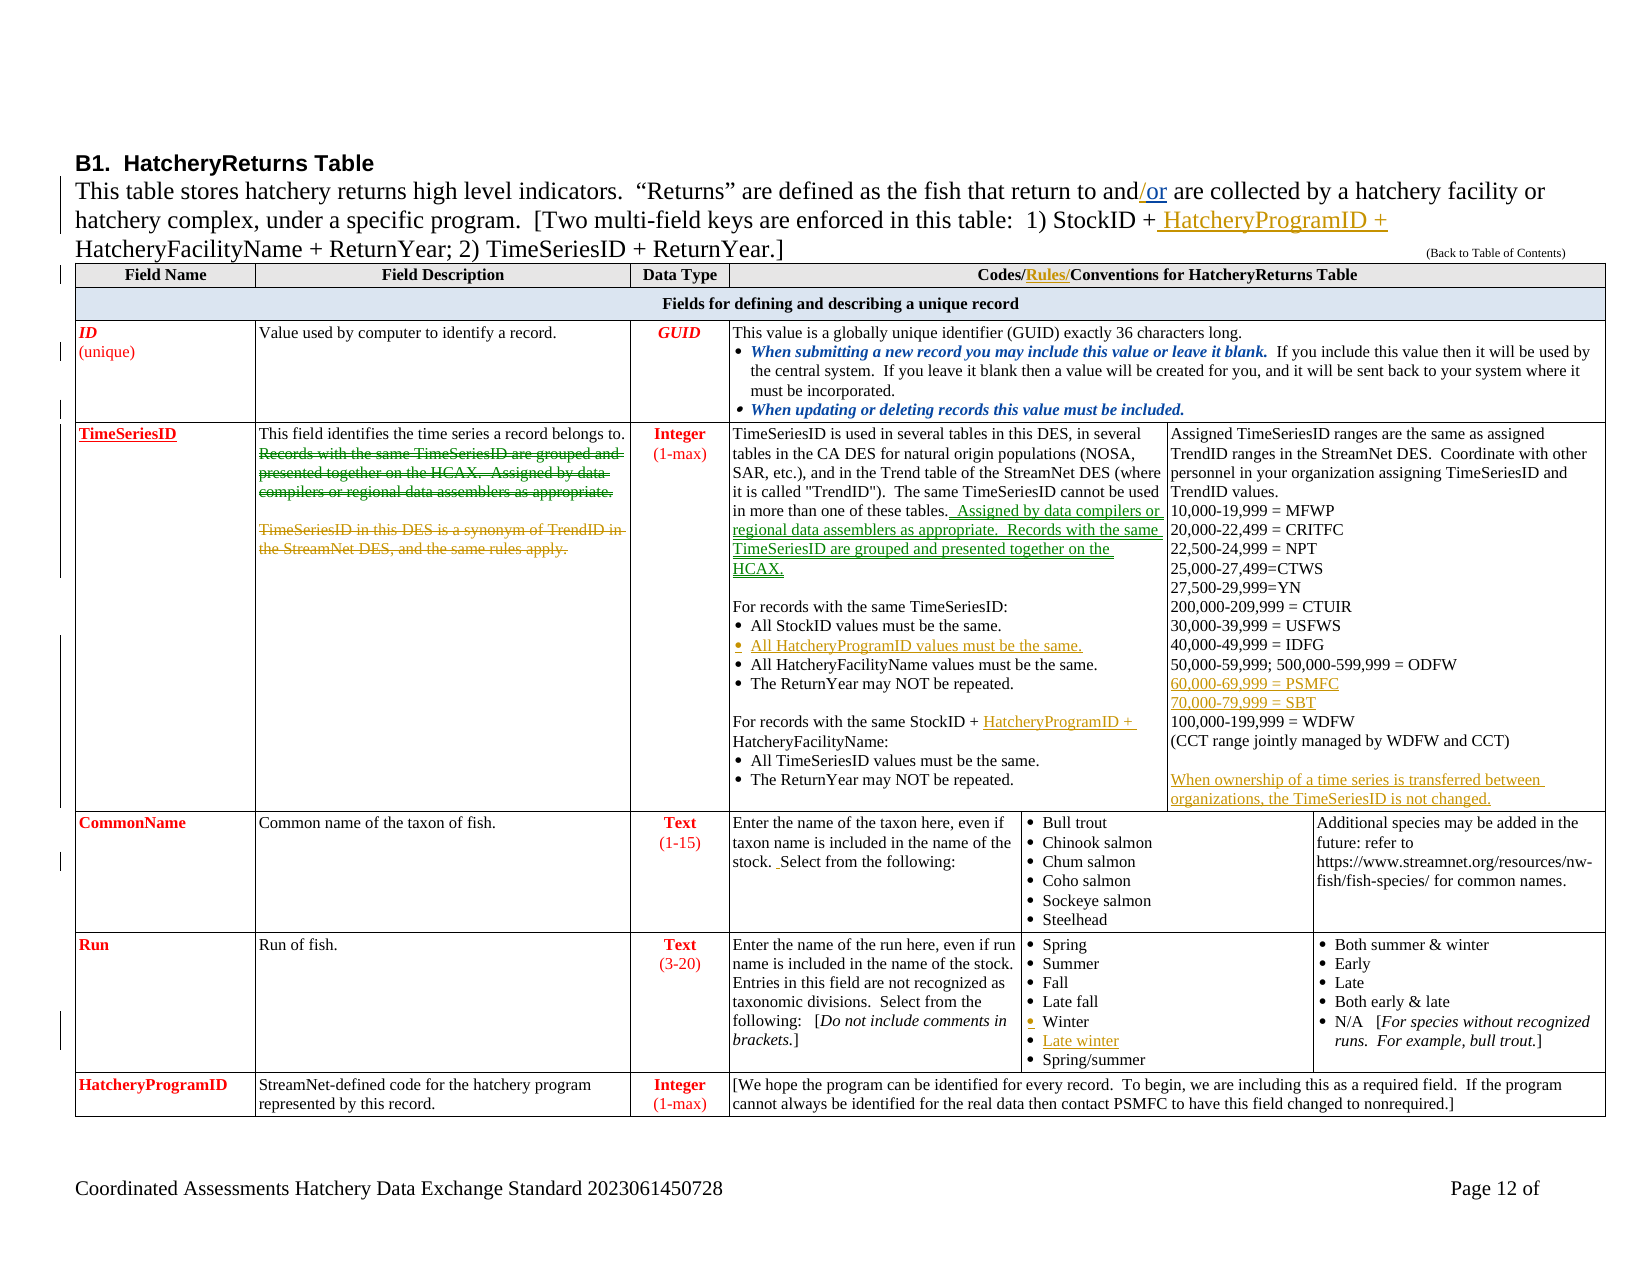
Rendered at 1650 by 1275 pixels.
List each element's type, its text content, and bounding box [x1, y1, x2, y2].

table_cell [We hope the program can be identified for every record. To begin, we are including this as a required field. If the program cannot always be identified for the real data then contact PSMFC to have this field changed to nonrequired.] [730, 1073, 1605, 1116]
table_cell Run of fish. [256, 933, 630, 1072]
table_header Field Description [256, 264, 630, 287]
table_header Field Name [76, 264, 255, 287]
table_cell GUID [631, 321, 729, 422]
table_cell TimeSeriesID is used in several tables in this DES, in several tables in the CA DES for natural origin populations (NOSA, SAR, etc.), and in the Trend table of the StreamNet DES (where it is called "TrendID"). The same TimeSeriesID cannot be used in more than one of these tables. For records with the same TimeSeriesID: All StockID values must be the same. All HatcheryFacilityName values must be the same. The ReturnYear may NOT be repeated. For records with the same StockID + HatcheryFacilityName: All TimeSeriesID values must be the same. The ReturnYear may NOT be repeated. [730, 423, 1167, 811]
text This table stores hatchery returns high level indicators. “Returns” are defined as the fish that return to and are collected by a hatchery facility or hatchery complex, under a specific program. [Two multi-field keys are enforced in this table: 1) StockID + HatcheryFacilityName + ReturnYear; 2) TimeSeriesID + ReturnYear.] (Back to Table of Contents) [75, 176, 1575, 263]
table_cell StreamNet-defined code for the hatchery program represented by this record. [256, 1073, 630, 1116]
table_cell Text (1-15) [631, 812, 729, 932]
table_header Data Type [631, 264, 729, 287]
table_cell Enter the name of the taxon here, even if taxon name is included in the name of the stock. Select from the following: [730, 812, 1021, 932]
table_cell Additional species may be added in the future: refer to https://www.streamnet.org/resources/nw-fish/fish-species/ for common names. [1314, 812, 1605, 932]
table_cell Integer (1-max) [631, 423, 729, 811]
table_cell HatcheryProgramID [76, 1073, 255, 1116]
table_cell Value used by computer to identify a record. [256, 321, 630, 422]
table_cell Bull trout Chinook salmon Chum salmon Coho salmon Sockeye salmon Steelhead [1022, 812, 1313, 932]
table_cell Both summer & winter Early Late Both early & late N/A [For species without recognized runs. For example, bull trout.] [1314, 933, 1605, 1072]
subtitle B1. HatcheryReturns Table [75, 150, 1575, 176]
table_cell Text (3-20) [631, 933, 729, 1072]
table_cell CommonName [76, 812, 255, 932]
table_cell Common name of the taxon of fish. [256, 812, 630, 932]
table_cell Run [76, 933, 255, 1072]
table_cell TimeSeriesID [76, 423, 255, 811]
table_cell ID (unique) [76, 321, 255, 422]
table_cell Fields for defining and describing a unique record [76, 288, 1605, 320]
table_cell Spring Summer Fall Late fall Winter Spring/summer [1022, 933, 1313, 1072]
table_header Codes/Conventions for HatcheryReturns Table [730, 264, 1605, 287]
table_cell Integer (1-max) [631, 1073, 729, 1116]
table_cell This value is a globally unique identifier (GUID) exactly 36 characters long. When submitting a new record you may include this value or leave it blank. If you include this value then it will be used by the central system. If you leave it blank then a value will be created for you, and it will be sent back to your system where it must be incorporated. When updating or deleting records this value must be included. [730, 321, 1605, 422]
table_cell This field identifies the time series a record belongs to. [256, 423, 630, 811]
table_cell Enter the name of the run here, even if run name is included in the name of the stock. Entries in this field are not recognized as taxonomic divisions. Select from the following: [Do not include comments in brackets.] [730, 933, 1021, 1072]
table_cell Assigned TimeSeriesID ranges are the same as assigned TrendID ranges in the StreamNet DES. Coordinate with other personnel in your organization assigning TimeSeriesID and TrendID values. 10,000-19,999 = MFWP 20,000-22,499 = CRITFC 22,500-24,999 = NPT 25,000-27,499=CTWS 27,500-29,999=YN 200,000-209,999 = CTUIR 30,000-39,999 = USFWS 40,000-49,999 = IDFG 50,000-59,999; 500,000-599,999 = ODFW 100,000-199,999 = WDFW (CCT range jointly managed by WDFW and CCT) [1168, 423, 1605, 811]
